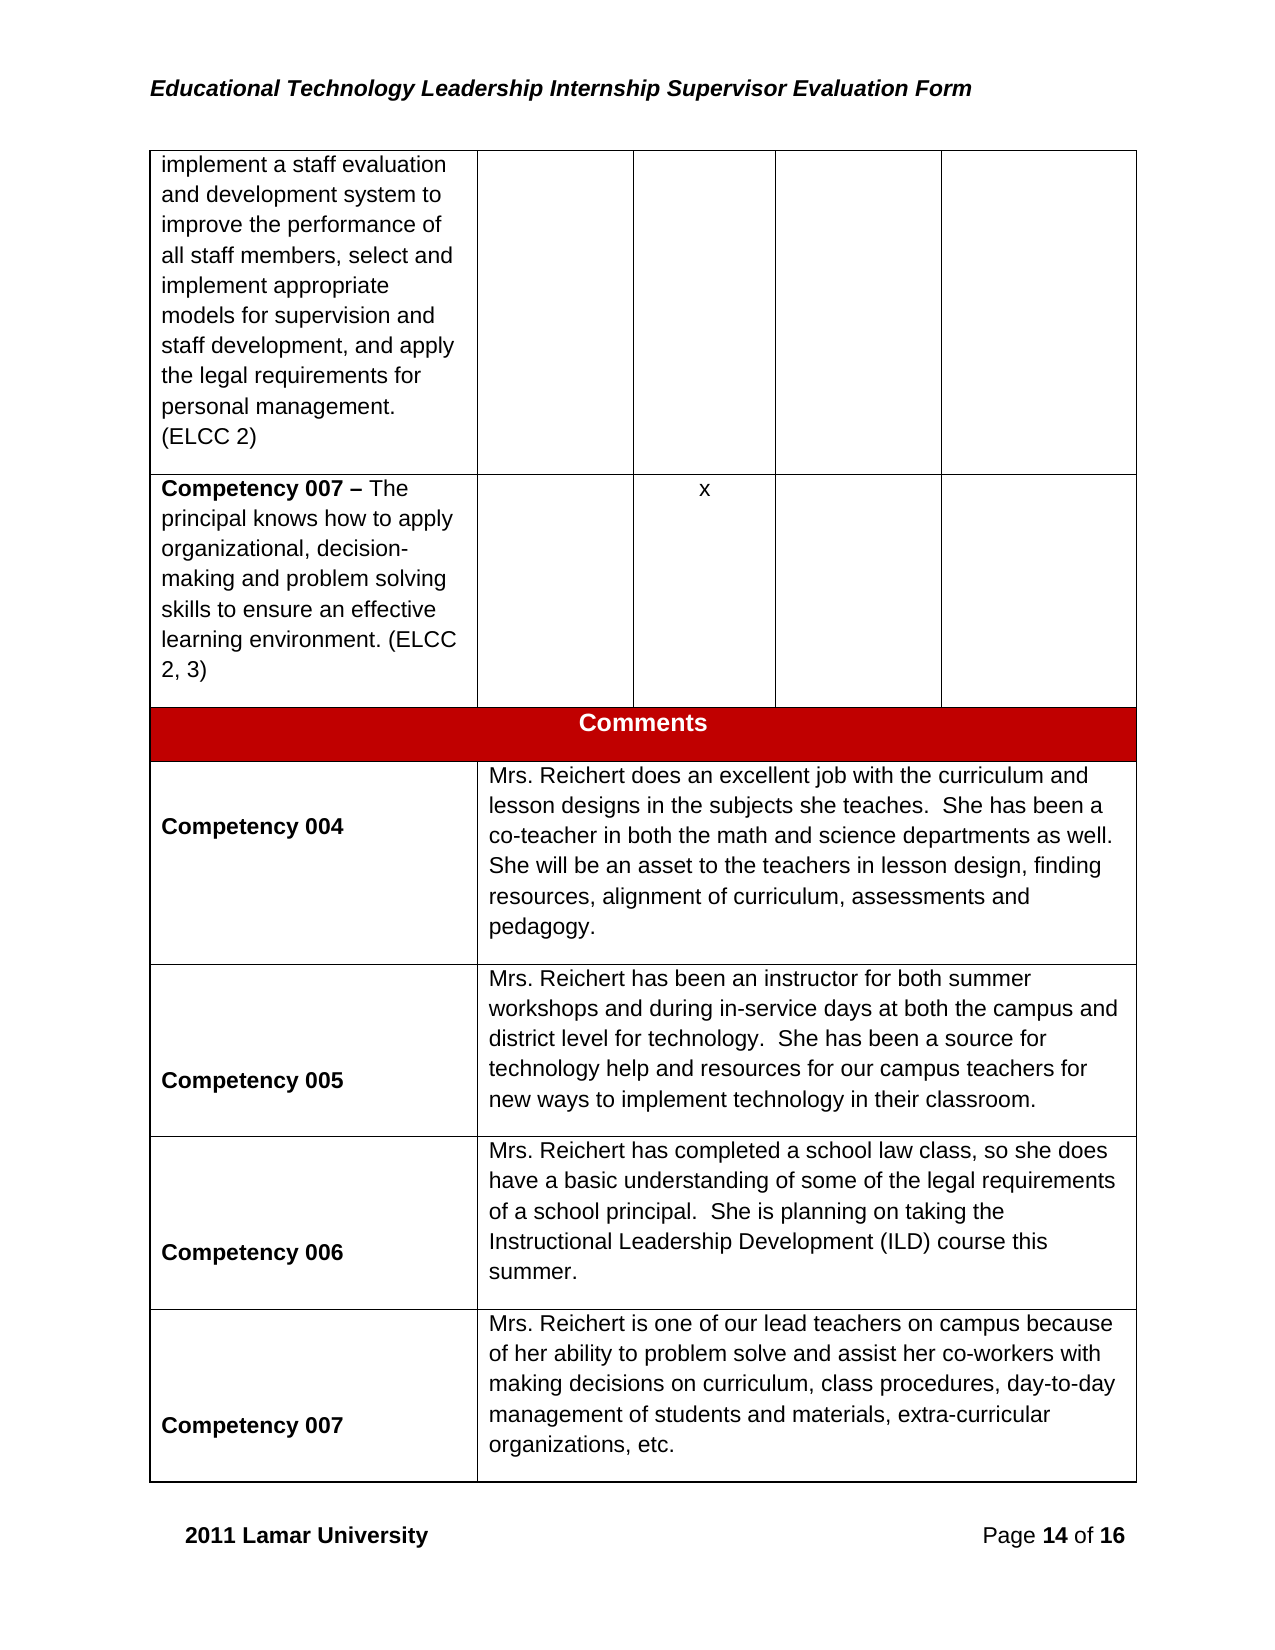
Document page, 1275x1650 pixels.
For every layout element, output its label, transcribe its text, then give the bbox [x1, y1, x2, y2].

table_cell x [776, 151, 941, 474]
table_cell Mrs. Reichert is one of our lead teachers on campus because of her ability to problem solve and assist her co-workers with making decisions on curriculum, class procedures, day-to-day management of students and materials, extra-curricular organizations, etc. [478, 1310, 1136, 1481]
table_cell [942, 475, 1136, 707]
table_cell [634, 151, 775, 474]
table_cell Comments [151, 708, 1136, 761]
table_cell [478, 475, 633, 707]
table_cell x [634, 475, 775, 707]
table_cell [151, 151, 477, 474]
table_cell [478, 151, 633, 474]
table_cell Mrs. Reichert has completed a school law class, so she does have a basic understanding of some of the legal requirements of a school principal. She is planning on taking the Instructional Leadership Development (ILD) course this summer. [478, 1137, 1136, 1309]
table_cell Competency 004 [151, 762, 477, 964]
table_cell Mrs. Reichert has been an instructor for both summer workshops and during in-service days at both the campus and district level for technology. She has been a source for technology help and resources for our campus teachers for new ways to implement technology in their classroom. [478, 965, 1136, 1136]
table_cell Competency 005 [151, 965, 477, 1136]
table_cell Mrs. Reichert does an excellent job with the curriculum and lesson designs in the subjects she teaches. She has been a co-teacher in both the math and science departments as well. She will be an asset to the teachers in lesson design, finding resources, alignment of curriculum, assessments and pedagogy. [478, 762, 1136, 964]
table_cell Competency 007 – The principal knows how to apply organizational, decision-making and problem solving skills to ensure an effective learning environment. (ELCC 2, 3) [151, 475, 477, 707]
table_cell [776, 475, 941, 707]
table_cell [942, 151, 1136, 474]
table_cell Competency 007 [151, 1310, 477, 1481]
table_cell Competency 006 [151, 1137, 477, 1309]
